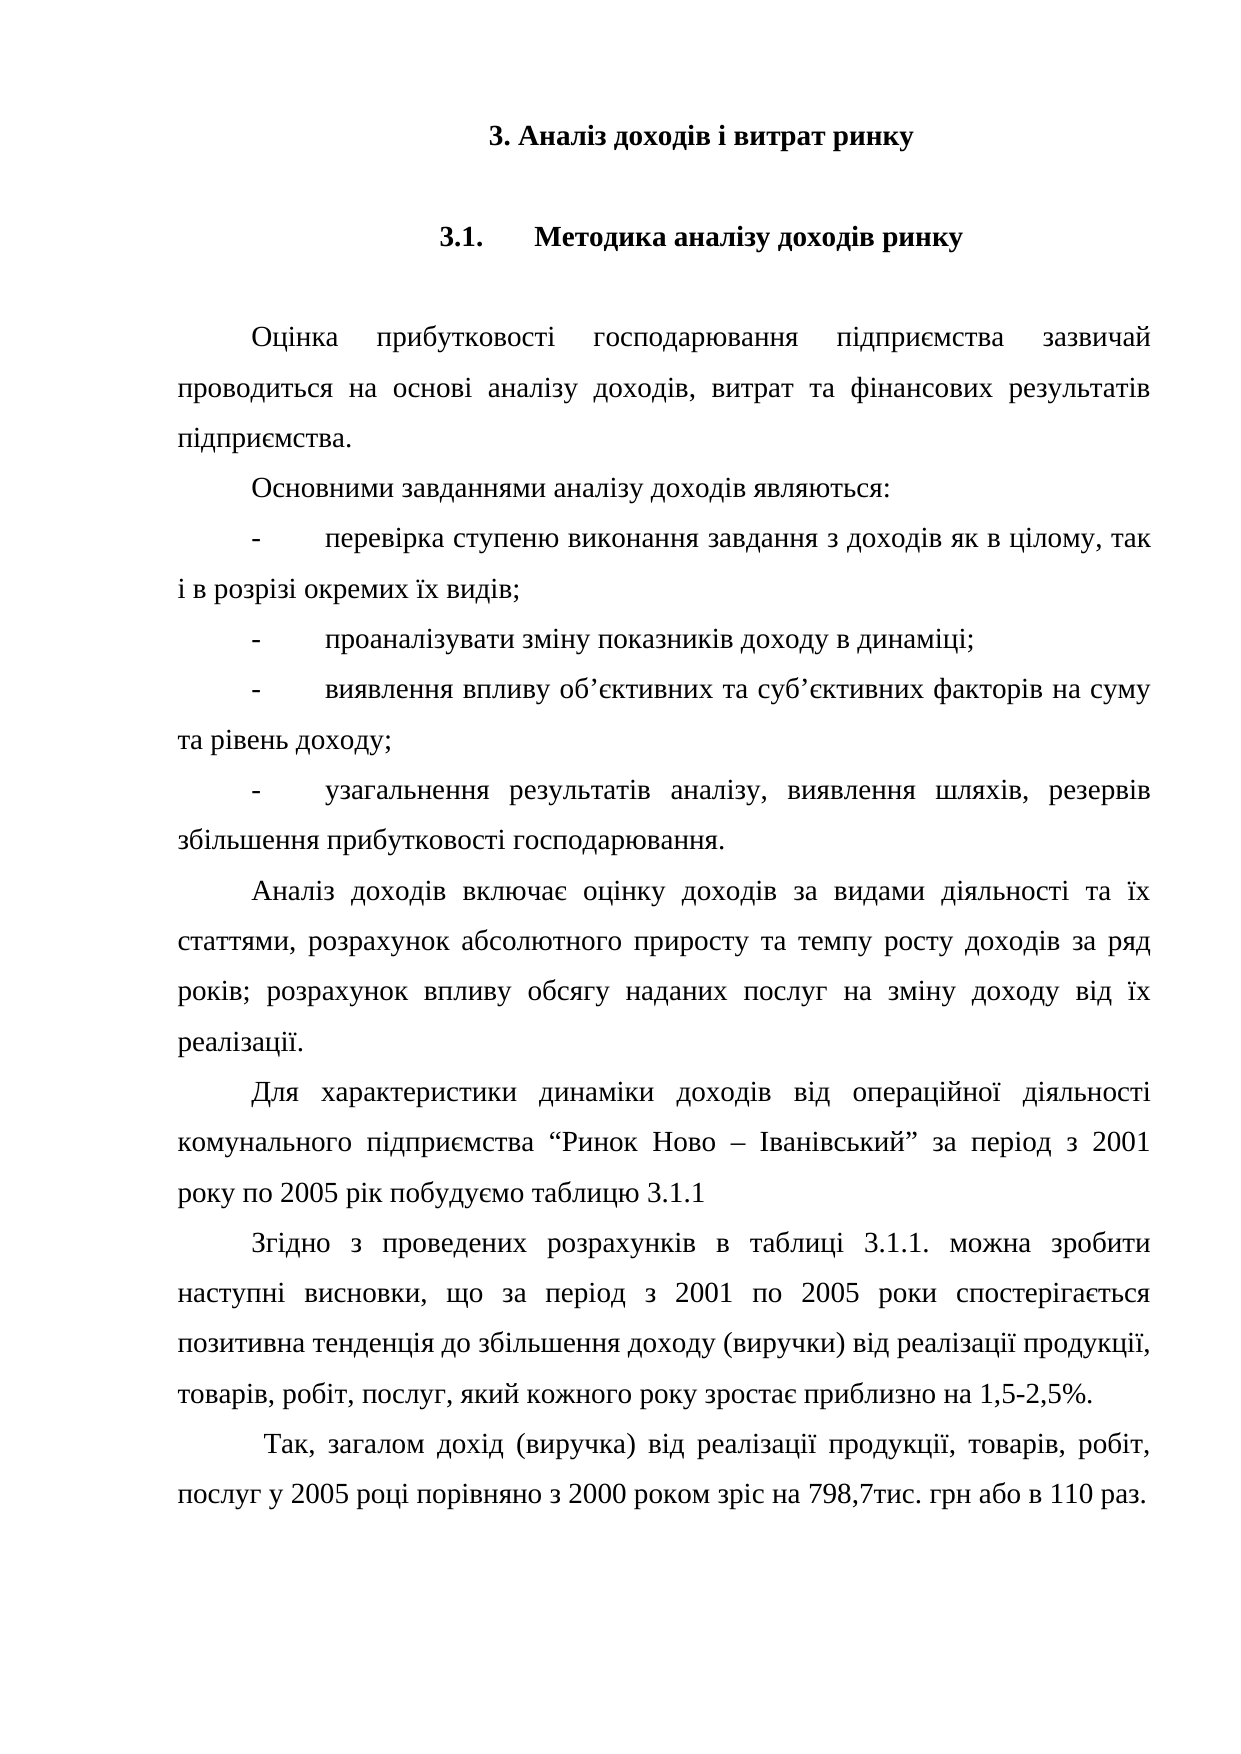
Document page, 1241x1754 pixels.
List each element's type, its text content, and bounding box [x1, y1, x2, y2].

text Аналіз доходів включає оцінку доходів за видами діяльності та їх статтями, розрахунок абсолютного приросту та темпу росту доходів за ряд років; розрахунок впливу обсягу наданих послуг на зміну доходу від їх реалізації. [177, 873, 1152, 1057]
list узагальнення результатів аналізу, виявлення шляхів, резервів збільшення прибутковості господарювання. [177, 772, 1152, 856]
list перевірка ступеню виконання завдання з доходів як в цілому, так і в розрізі окремих їх видів; [177, 521, 1152, 604]
list виявлення впливу об’єктивних та суб’єктивних факторів на суму та рівень доходу; [177, 672, 1152, 755]
list Методика аналізу доходів ринку [177, 219, 1152, 252]
text Так, загалом дохід (виручка) від реалізації продукції, товарів, робіт, послуг у 2005 році порівняно з 2000 роком зріс на 798,7тис. грн або в 110 раз. [177, 1426, 1152, 1510]
text Основними завданнями аналізу доходів являються: [177, 470, 1152, 504]
text Згідно з проведених розрахунків в таблиці 3.1.1. можна зробити наступні висновки, що за період з 2001 по 2005 роки спостерігається позитивна тенденція до збільшення доходу (виручки) від реалізації продукції, товарів, робіт, послуг, який кожного року зростає приблизно на 1,5-2,5%. [177, 1225, 1152, 1409]
text 3. Аналіз доходів і витрат ринку [177, 118, 1152, 152]
list проаналізувати зміну показників доходу в динаміці; [177, 621, 1152, 655]
text Оцінка прибутковості господарювання підприємства зазвичай проводиться на основі аналізу доходів, витрат та фінансових результатів підприємства. [177, 319, 1152, 453]
text Для характеристики динаміки доходів від операційної діяльності комунального підприємства “Ринок Ново – Іванівський” за період з 2001 року по 2005 рік побудуємо таблицю 3.1.1 [177, 1074, 1152, 1208]
